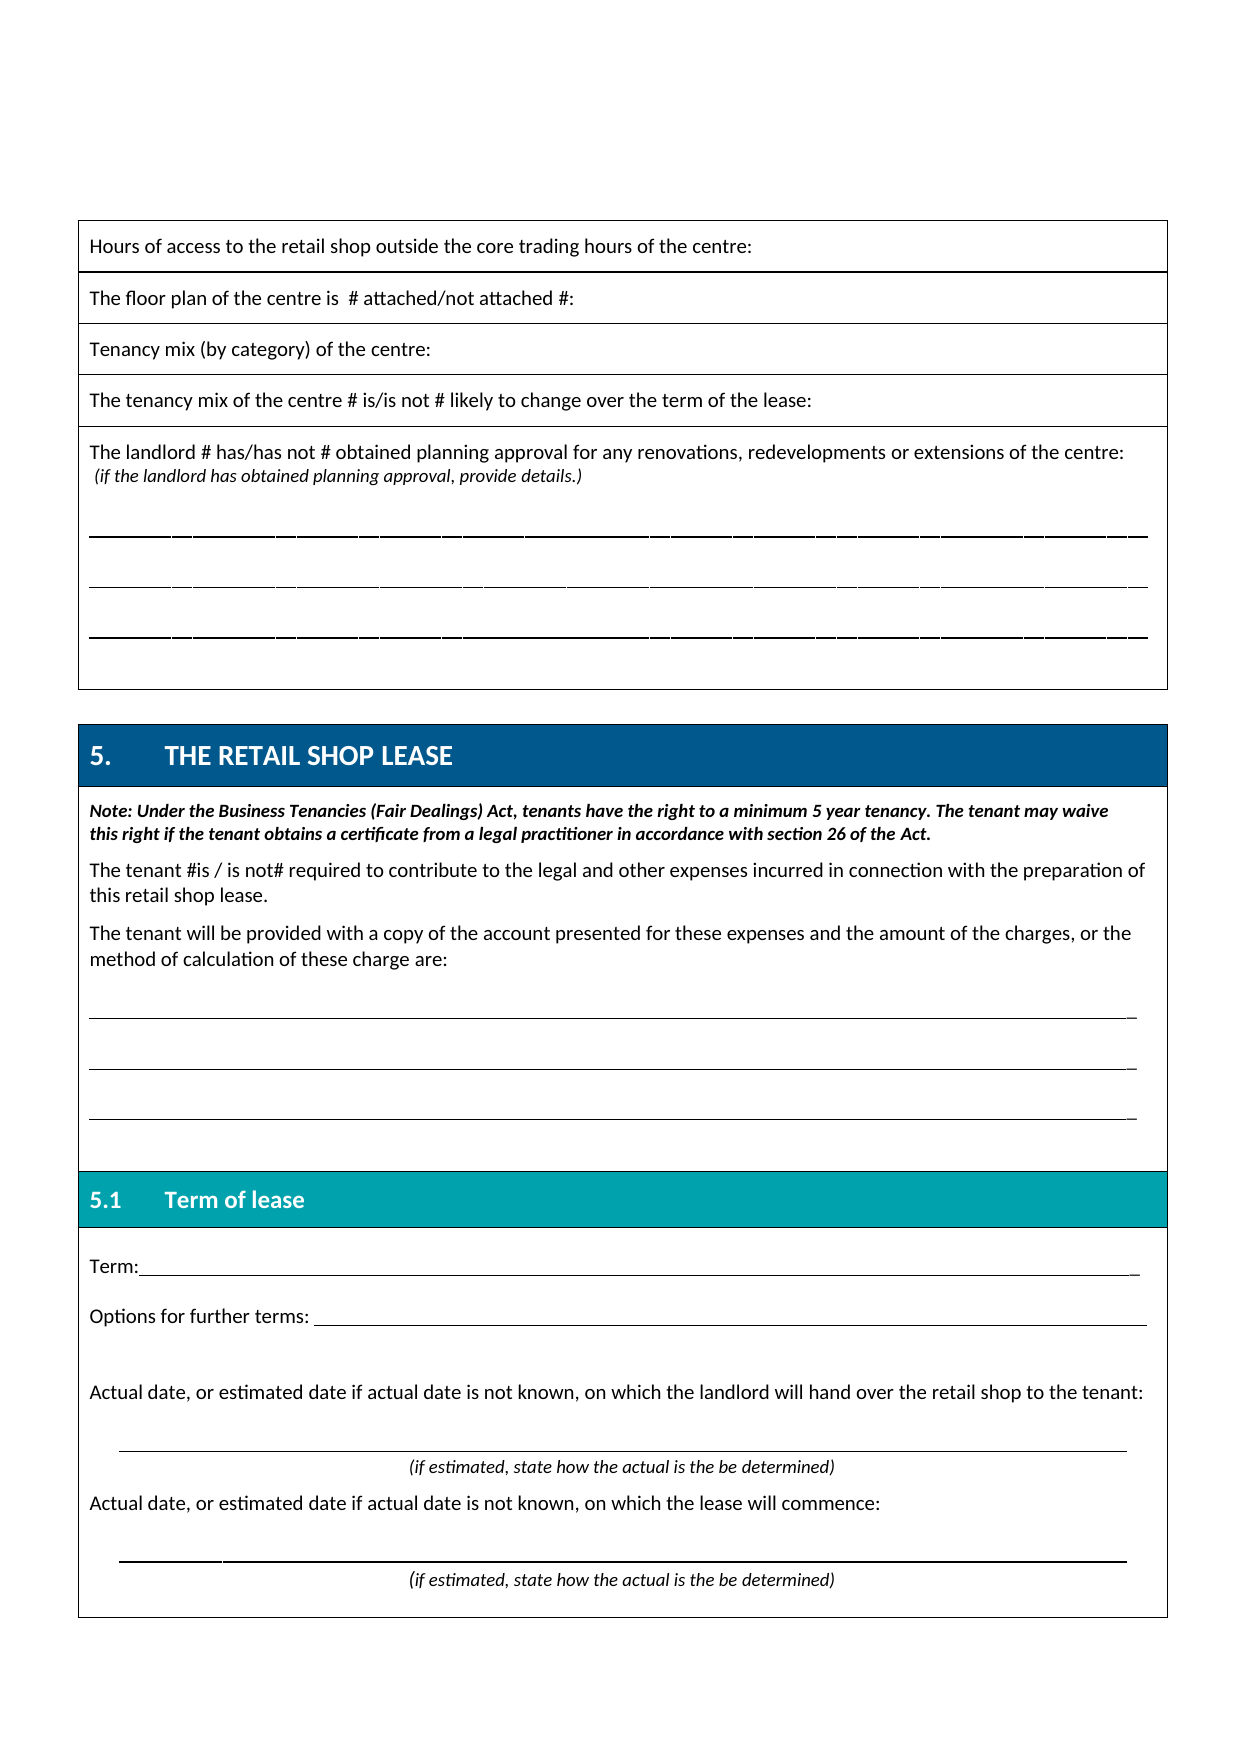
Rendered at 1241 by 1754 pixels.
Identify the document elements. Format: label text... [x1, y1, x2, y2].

table_header 5. THE RETAIL SHOP LEASE [79, 725, 1167, 786]
table_cell The floor plan of the centre is # attached/not attached #: [79, 273, 1167, 323]
table_cell Tenancy mix (by category) of the centre: [79, 324, 1167, 374]
table_cell Note: Under the Business Tenancies (Fair Dealings) Act, tenants have the right to a minimum 5 year tenancy. The tenant may waive this right if the tenant obtains a certificate from a legal practitioner in accordance with section 26 of the Act. The tenant #is / is not# required to contribute to the legal and other expenses incurred in connection with the preparation of this retail shop lease. The tenant will be provided with a copy of the account presented for these expenses and the amount of the charges, or the method of calculation of these charge are: _ _ _ [79, 787, 1167, 1171]
table_cell The landlord # has/has not # obtained planning approval for any renovations, redevelopments or extensions of the centre: (if the landlord has obtained planning approval, provide details.) [79, 427, 1167, 689]
table_cell 5.1 Term of lease [79, 1172, 1167, 1227]
table_header Hours of access to the retail shop outside the core trading hours of the centre: [79, 221, 1167, 271]
table_cell The tenancy mix of the centre # is/is not # likely to change over the term of the lease: [79, 375, 1167, 426]
table_cell Term: _ Options for further terms: Actual date, or estimated date if actual date is not known, on which the landlord will hand over the retail shop to the tenant: (if estimated, state how the actual is the be determined) Actual date, or estimated date if actual date is not known, on which the lease will commence: (if estimated, state how the actual is the be determined) [79, 1228, 1167, 1617]
